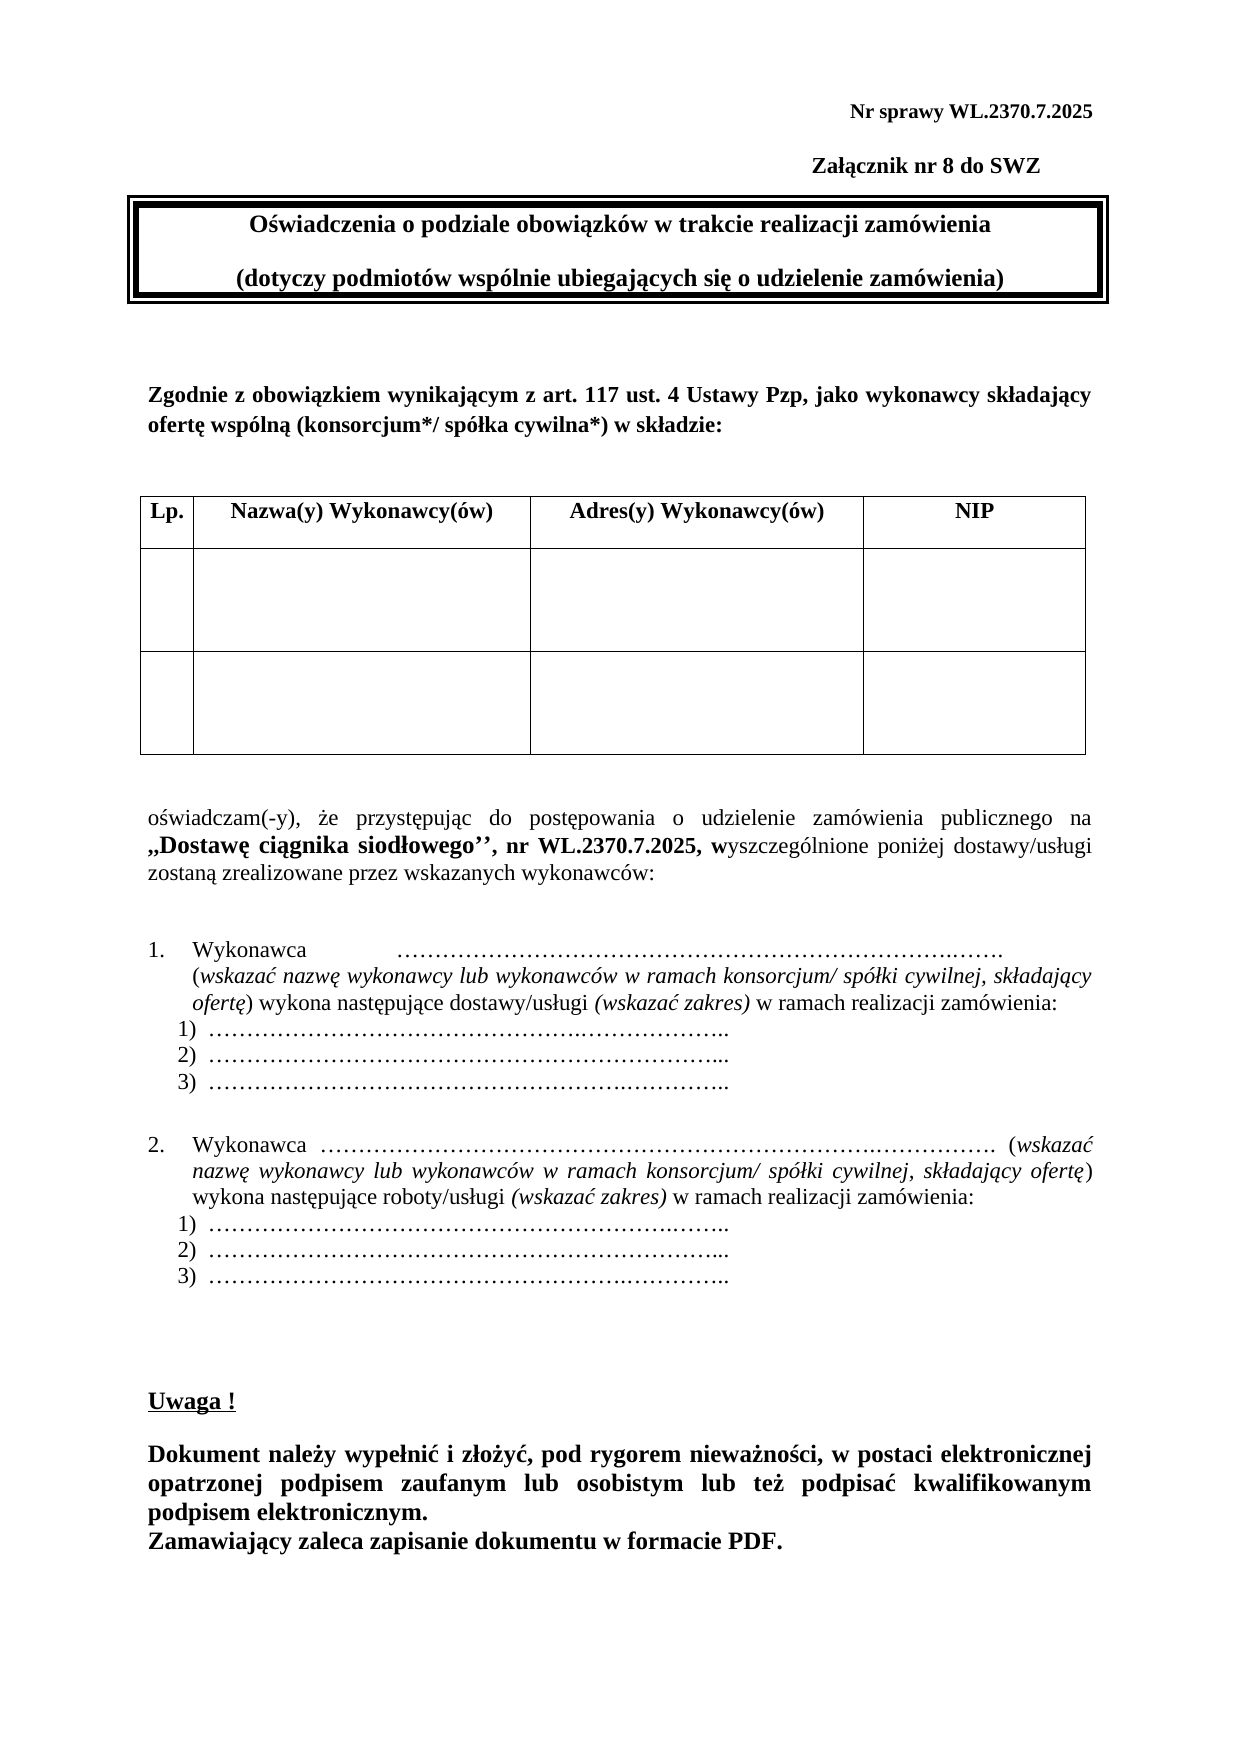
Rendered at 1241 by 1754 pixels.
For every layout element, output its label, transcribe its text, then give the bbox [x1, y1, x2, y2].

list ……………………………………………….………….. [177, 1068, 1093, 1094]
list ………………………………………….……………….. [177, 1015, 1093, 1042]
list …………………………………………………….…….. [177, 1210, 1093, 1236]
text Załącznik nr 8 do SWZ [811, 152, 1088, 178]
table_cell [194, 652, 530, 754]
text oświadczam(-y), że przystępując do postępowania o udzielenie zamówienia publicznego na ,,Dostawę ciągnika siodłowego’’, nr WL.2370.7.2025, wyszczególnione poniżej dostawy/usługi zostaną zrealizowane przez wskazanych wykonawców: [148, 804, 1093, 885]
list ……………………………………………….………….. [177, 1262, 1093, 1289]
table_cell [864, 652, 1085, 754]
table_cell [194, 549, 530, 651]
list …………………………………………………………... [177, 1236, 1093, 1262]
table_header NIP [864, 497, 1085, 548]
text Dokument należy wypełnić i złożyć, pod rygorem nieważności, w postaci elektronicznej opatrzonej podpisem zaufanym lub osobistym lub też podpisać kwalifikowanym podpisem elektronicznym. [148, 1439, 1093, 1526]
table_header Lp. [141, 497, 193, 548]
table_header Nazwa(y) Wykonawcy(ów) [194, 497, 530, 548]
text (dotyczy podmiotów wspólnie ubiegających się o udzielenie zamówienia) [130, 249, 1106, 301]
table_cell [864, 549, 1085, 651]
text Oświadczenia o podziale obowiązków w trakcie realizacji zamówienia [130, 198, 1106, 238]
table_cell [141, 549, 193, 651]
list Wykonawca ……………………………………………………………….……………. (wskazać nazwę wykonawcy lub wykonawców w ramach konsorcjum/ spółki cywilnej, składający ofertę) wykona następujące roboty/usługi (wskazać zakres) w ramach realizacji zamówienia: [148, 1131, 1093, 1210]
table_header Adres(y) Wykonawcy(ów) [531, 497, 863, 548]
table_cell [141, 652, 193, 754]
table_cell [531, 652, 863, 754]
text Nr sprawy WL.2370.7.2025 [148, 99, 1093, 123]
list Wykonawca ……………………………………………………………….……. (wskazać nazwę wykonawcy lub wykonawców w ramach konsorcjum/ spółki cywilnej, składający ofertę) wykona następujące dostawy/usługi (wskazać zakres) w ramach realizacji zamówienia: [148, 936, 1093, 1015]
text Zamawiający zaleca zapisanie dokumentu w formacie PDF. [148, 1526, 1093, 1554]
list …………………………………………………………... [177, 1042, 1093, 1068]
text Uwaga ! [148, 1386, 1093, 1414]
table_cell [531, 549, 863, 651]
text Zgodnie z obowiązkiem wynikającym z art. 117 ust. 4 Ustawy Pzp, jako wykonawcy składający ofertę wspólną (konsorcjum*/ spółka cywilna*) w składzie: [148, 381, 1093, 437]
